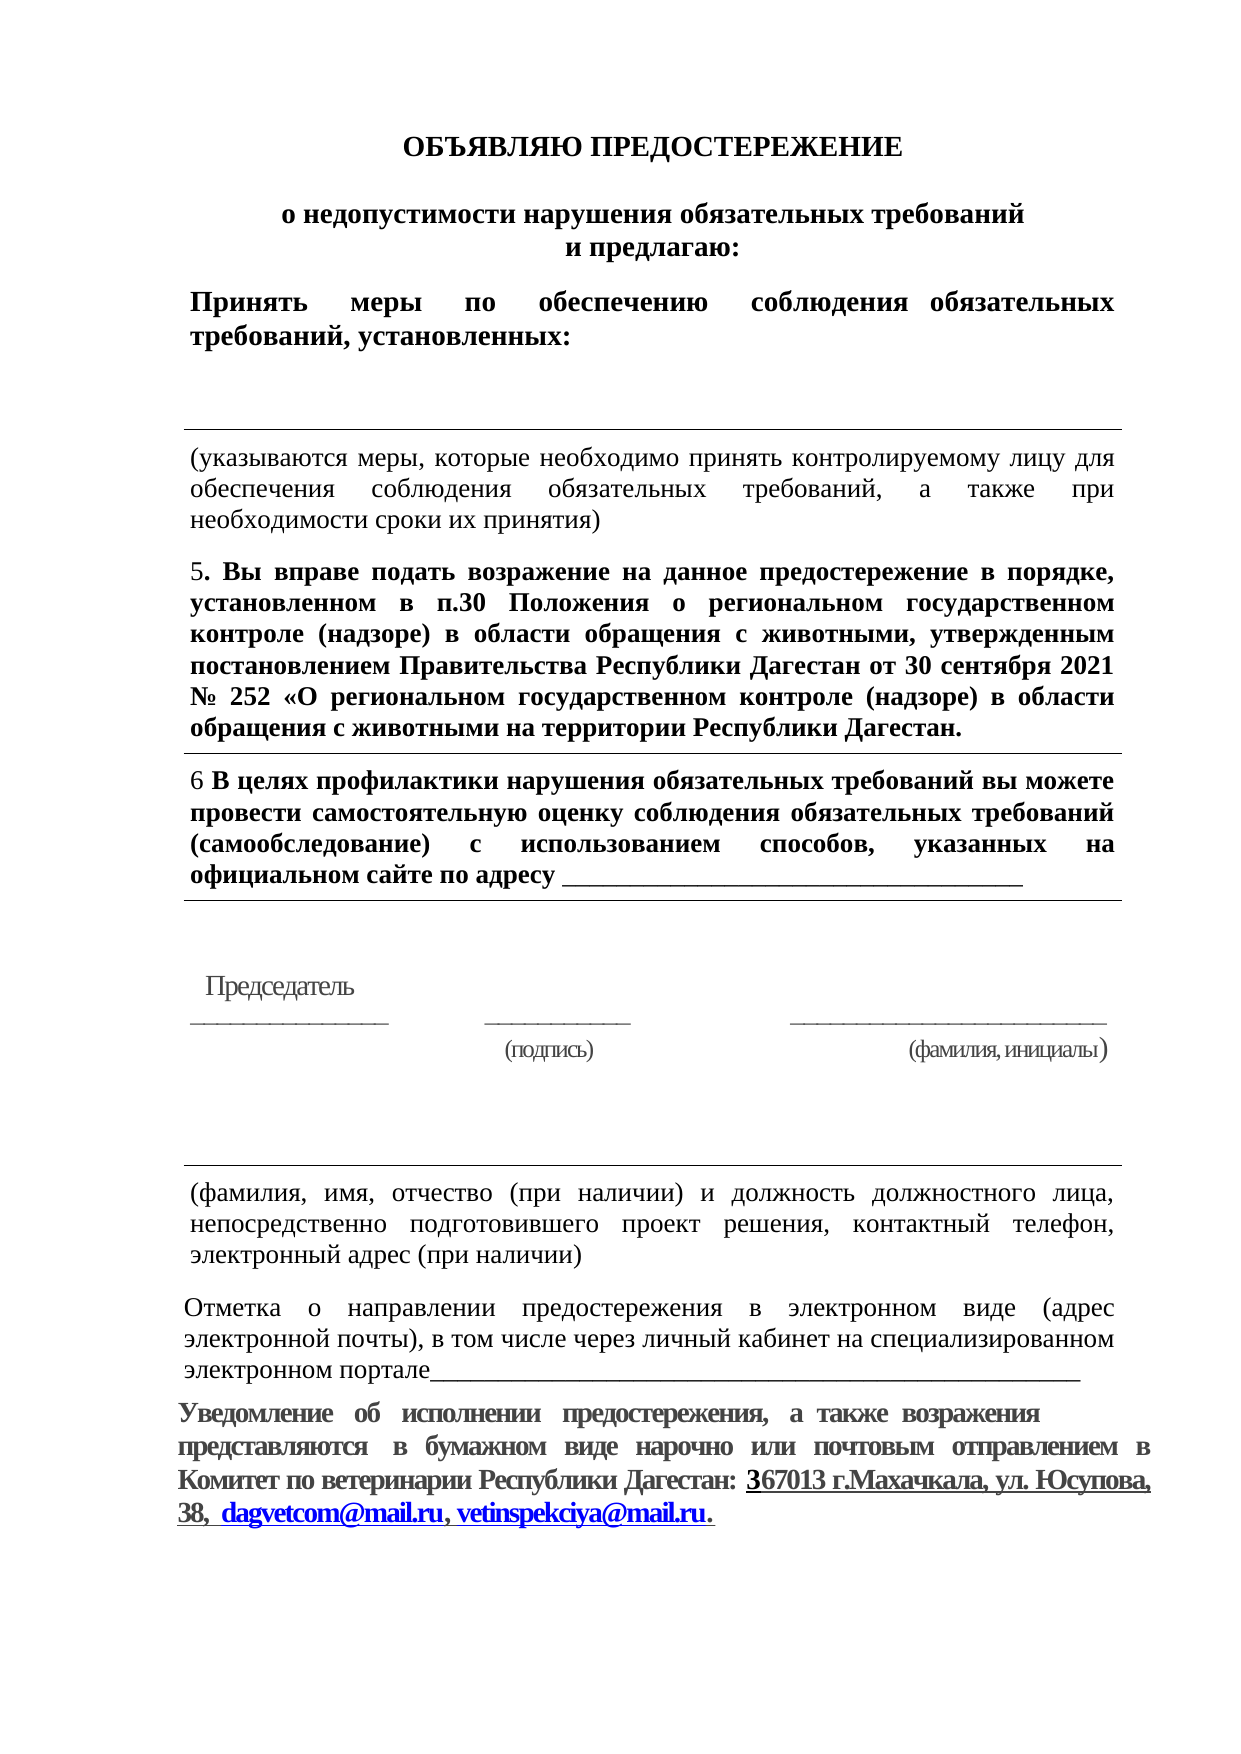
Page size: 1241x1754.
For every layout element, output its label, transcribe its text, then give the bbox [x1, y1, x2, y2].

text Уведомление об исполнении предостережения, а также возражения [177, 1395, 1152, 1428]
table_cell Председатель _______________ ___________ ________________________ (подпись) (фамилия, инициалы) [184, 901, 1122, 1164]
table_cell (указываются меры, которые необходимо принять контролируемому лицу для обеспечения соблюдения обязательных требований, а также при необходимости сроки их принятия) [184, 430, 1122, 545]
table_cell (фамилия, имя, отчество (при наличии) и должность должностного лица, непосредственно подготовившего проект решения, контактный телефон, электронный адрес (при наличии) [184, 1166, 1122, 1280]
text представляются в бумажном виде нарочно или почтовым отправлением в Комитет по ветеринарии Республики Дагестан: 367013 г.Махачкала, ул. Юсупова, 38, dagvetcom@mail.ru, vetinspekciya@mail.ru. [177, 1428, 1152, 1529]
table_cell ОБЪЯВЛЯЮ ПРЕДОСТЕРЕЖЕНИЕ о недопустимости нарушения обязательных требований и предлагаю: [184, 118, 1122, 273]
table_cell 5. Вы вправе подать возражение на данное предостережение в порядке, установленном в п.30 Положения о региональном государственном контроле (надзоре) в области обращения с животными, утвержденным постановлением Правительства Республики Дагестан от 30 сентября 2021 № 252 «О региональном государственном контроле (надзоре) в области обращения с животными на территории Республики Дагестан. [184, 545, 1122, 753]
table_cell Отметка о направлении предостережения в электронном виде (адрес электронной почты), в том числе через личный кабинет на специализированном электронном портале________________________________________________ [177, 1280, 1122, 1395]
table_cell 6 В целях профилактики нарушения обязательных требований вы можете провести самостоятельную оценку соблюдения обязательных требований (самообследование) с использованием способов, указанных на официальном сайте по адресу __________________________________ [184, 754, 1122, 900]
table_cell Принять меры по обеспечению соблюдения обязательных требований, установленных: [184, 274, 1122, 429]
